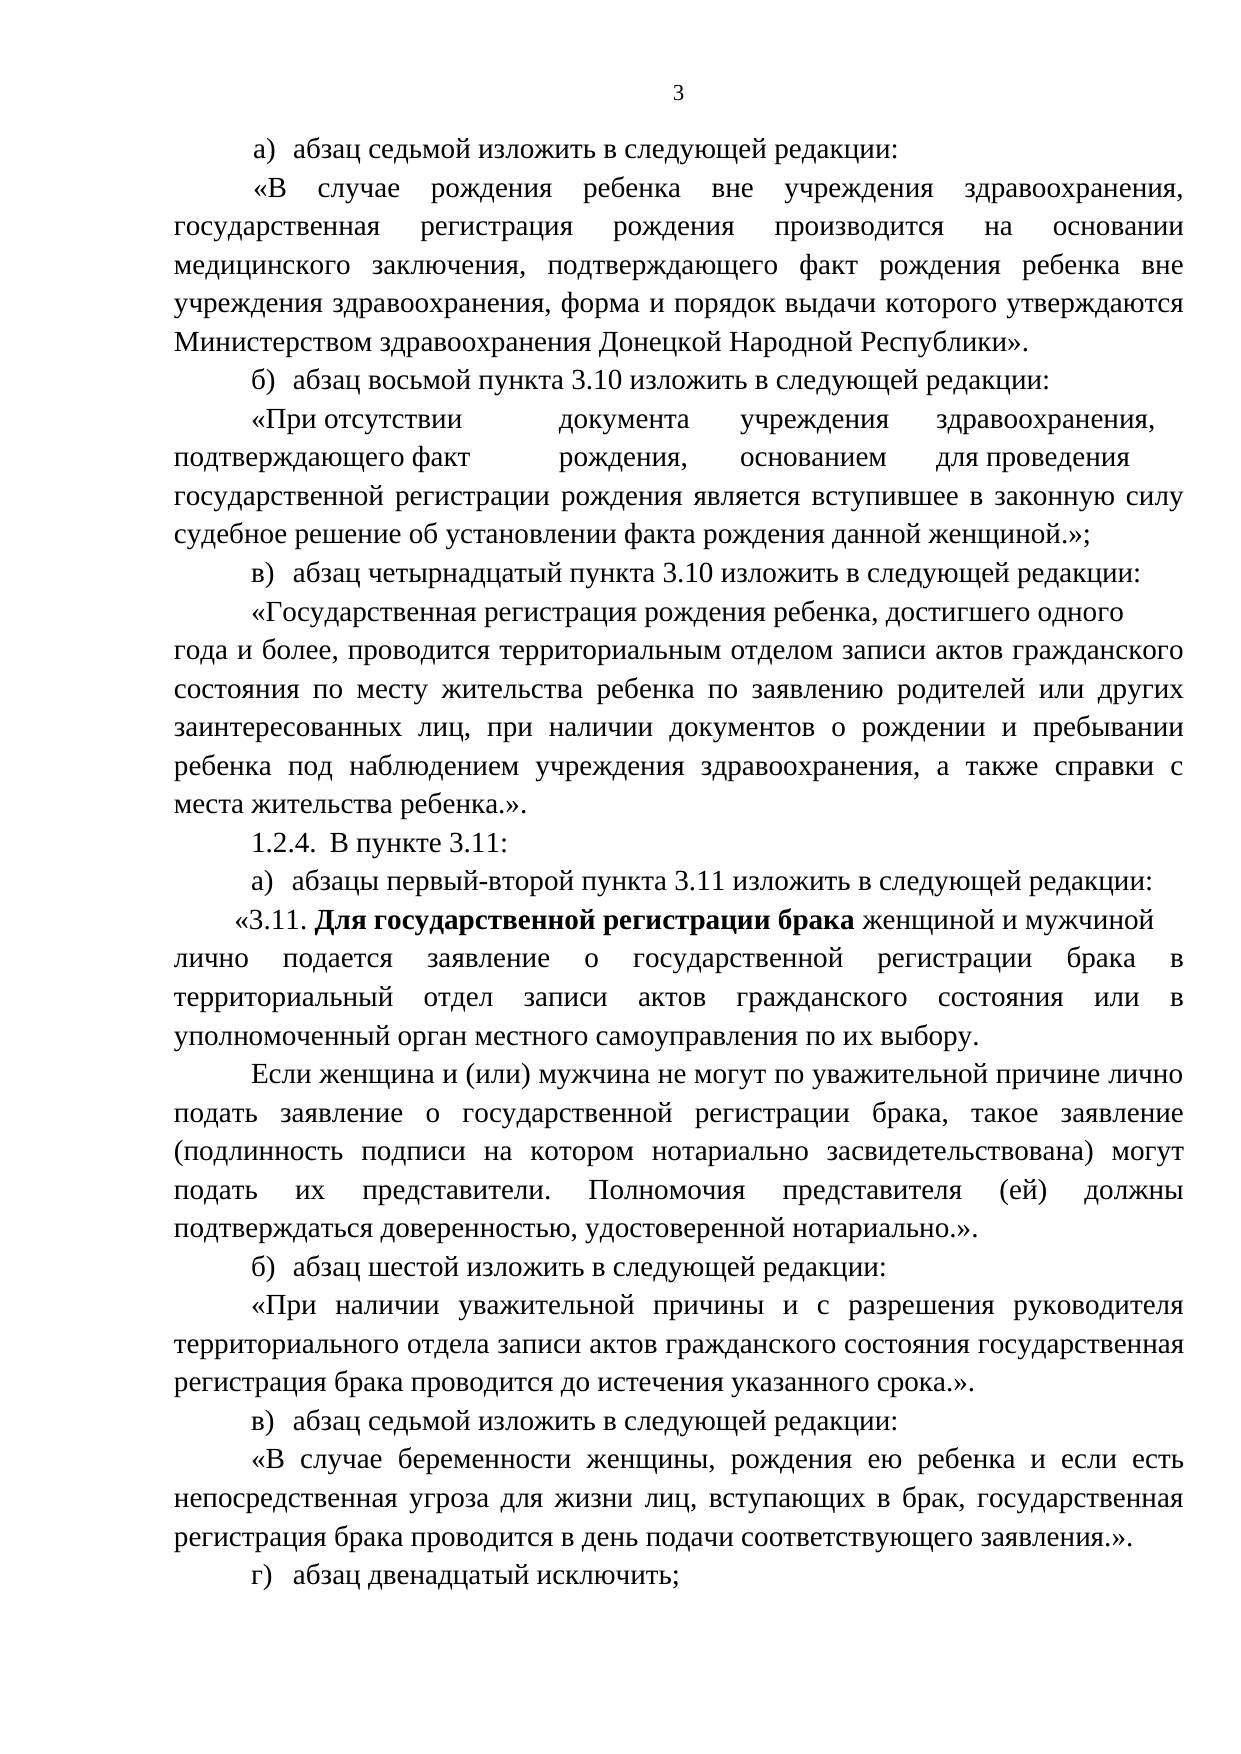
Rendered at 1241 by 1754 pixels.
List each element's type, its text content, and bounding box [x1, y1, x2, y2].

text года и более, проводится территориальным отделом записи актов гражданского состояния по месту жительства ребенка по заявлению родителей или других заинтересованных лиц, при наличии документов о рождении и пребывании ребенка под наблюдением учреждения здравоохранения, а также справки с места жительства ребенка.». [174, 632, 1185, 820]
text б) абзац восьмой пункта 3.10 изложить в следующей редакции: [174, 362, 1185, 396]
text Если женщина и (или) мужчина не могут по уважительной причине лично подать заявление о государственной регистрации брака, такое заявление (подлинность подписи на котором нотариально засвидетельствована) могут подать их представители. Полномочия представителя (ей) должны подтверждаться доверенностью, удостоверенной нотариально.». [174, 1056, 1185, 1244]
text «В случае беременности женщины, рождения ею ребенка и если есть непосредственная угроза для жизни лиц, вступающих в брак, государственная регистрация брака проводится в день подачи соответствующего заявления.». [174, 1442, 1185, 1552]
text «Государственная регистрация рождения ребенка, достигшего одного [174, 594, 1185, 627]
text лично подается заявление о государственной регистрации брака в территориальный отдел записи актов гражданского состояния или в уполномоченный орган местного самоуправления по их выбору. [174, 941, 1185, 1051]
text а) абзац седьмой изложить в следующей редакции: [174, 131, 1185, 165]
text «В случае рождения ребенка вне учреждения здравоохранения, государственная регистрация рождения производится на основании медицинского заключения, подтверждающего факт рождения ребенка вне учреждения здравоохранения, форма и порядок выдачи которого утверждаются Министерством здравоохранения Донецкой Народной Республики». [174, 170, 1185, 357]
text в) абзац четырнадцатый пункта 3.10 изложить в следующей редакции: [174, 555, 1185, 589]
text в) абзац седьмой изложить в следующей редакции: [174, 1403, 1185, 1437]
text государственной регистрации рождения является вступившее в законную силу судебное решение об установлении факта рождения данной женщиной.»; [174, 478, 1185, 550]
text «При наличии уважительной причины и с разрешения руководителя территориального отдела записи актов гражданского состояния государственная регистрация брака проводится до истечения указанного срока.». [174, 1287, 1185, 1398]
text «При отсутствии документа учреждения здравоохранения, [174, 401, 1185, 434]
text г) абзац двенадцатый исключить; [174, 1557, 1185, 1591]
text а) абзацы первый-второй пункта 3.11 изложить в следующей редакции: «3.11. Для государственной регистрации брака женщиной и мужчиной [234, 863, 1185, 936]
text подтверждающего факт рождения, основанием для проведения [174, 439, 1185, 473]
text б) абзац шестой изложить в следующей редакции: [174, 1249, 1185, 1282]
list В пункте 3.11: [174, 825, 1185, 858]
